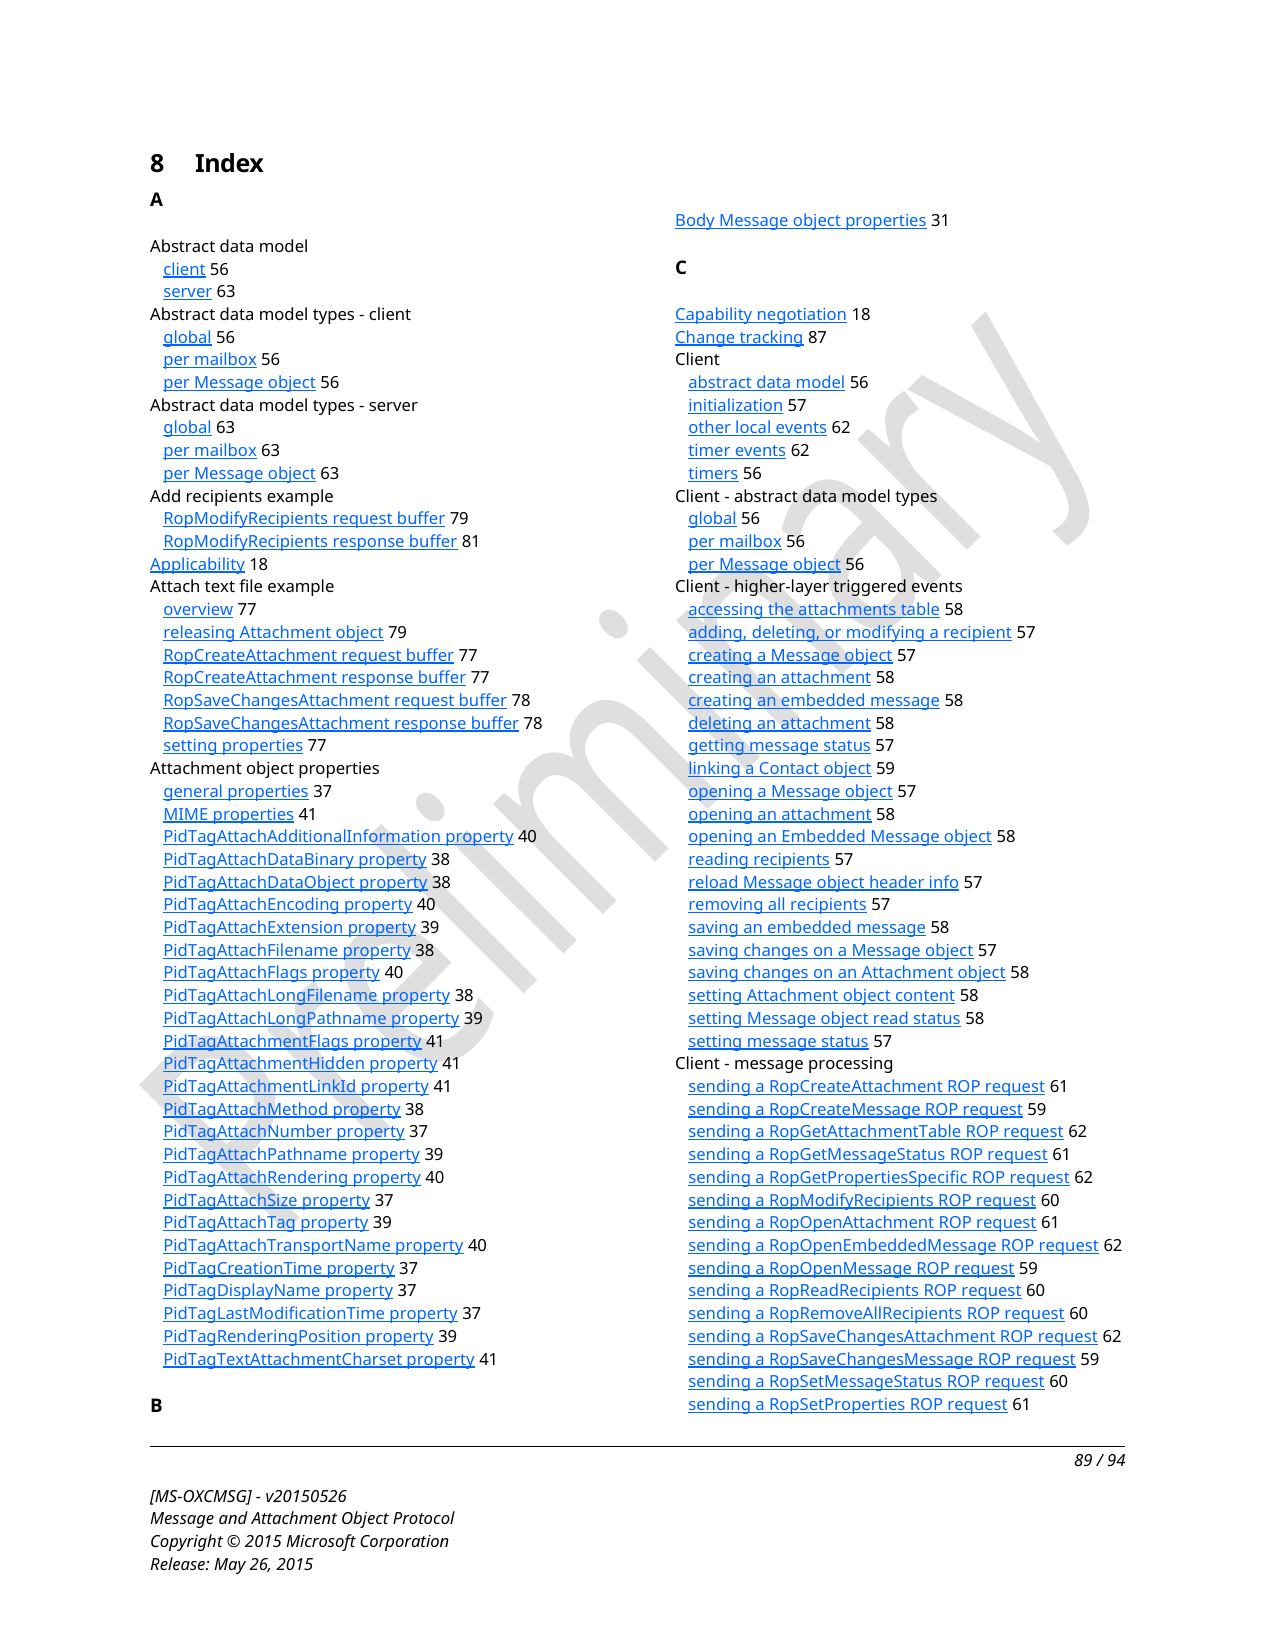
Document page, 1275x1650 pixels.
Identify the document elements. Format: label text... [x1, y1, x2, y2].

text creating an attachment 58 [675, 666, 1125, 688]
text sending a RopGetPropertiesSpecific ROP request 62 [675, 1165, 1125, 1188]
text opening an attachment 58 [675, 802, 1125, 825]
text RopCreateAttachment response buffer 77 [150, 666, 600, 688]
subtitle Index [150, 146, 1125, 180]
text per Message object 56 [150, 371, 600, 393]
text saving an embedded message 58 [675, 916, 1125, 938]
text creating an embedded message 58 [675, 688, 1125, 711]
text PidTagAttachmentFlags property 41 [150, 1029, 600, 1052]
text PidTagAttachDataBinary property 38 [150, 847, 600, 870]
text PidTagAttachNumber property 37 [150, 1120, 600, 1143]
text sending a RopGetAttachmentTable ROP request 62 [675, 1120, 1125, 1143]
text PidTagRenderingPosition property 39 [150, 1324, 600, 1347]
text PidTagAttachAdditionalInformation property 40 [150, 825, 600, 847]
text RopCreateAttachment request buffer 77 [150, 643, 600, 666]
text per Message object 56 [675, 552, 1125, 575]
text Client [675, 348, 1125, 371]
text PidTagAttachTransportName property 40 [150, 1233, 600, 1256]
text linking a Contact object 59 [675, 757, 1125, 779]
text sending a RopOpenEmbeddedMessage ROP request 62 [675, 1233, 1125, 1256]
text sending a RopGetMessageStatus ROP request 61 [675, 1143, 1125, 1165]
text sending a RopSaveChangesMessage ROP request 59 [675, 1347, 1125, 1370]
text setting properties 77 [150, 734, 600, 757]
text sending a RopOpenMessage ROP request 59 [675, 1256, 1125, 1279]
text MIME properties 41 [150, 802, 600, 825]
text setting message status 57 [675, 1029, 1125, 1052]
text PidTagLastModificationTime property 37 [150, 1302, 600, 1324]
text Client - abstract data model types [675, 484, 1125, 507]
text sending a RopModifyRecipients ROP request 60 [675, 1188, 1125, 1211]
text PidTagAttachSize property 37 [150, 1188, 600, 1211]
text Client - message processing [675, 1052, 1125, 1074]
text PidTagAttachTag property 39 [150, 1211, 600, 1233]
text other local events 62 [675, 416, 1125, 439]
text sending a RopCreateMessage ROP request 59 [675, 1097, 1125, 1120]
text per mailbox 56 [675, 529, 1125, 552]
text PidTagAttachPathname property 39 [150, 1143, 600, 1165]
text adding, deleting, or modifying a recipient 57 [675, 620, 1125, 643]
text creating a Message object 57 [675, 643, 1125, 666]
text PidTagAttachExtension property 39 [150, 916, 600, 938]
text sending a RopReadRecipients ROP request 60 [675, 1279, 1125, 1302]
text global 56 [675, 507, 1125, 529]
text PidTagCreationTime property 37 [150, 1256, 600, 1279]
text Applicability 18 [150, 552, 600, 575]
text accessing the attachments table 58 [675, 598, 1125, 620]
text timers 56 [675, 461, 1125, 484]
text PidTagAttachLongFilename property 38 [150, 984, 600, 1006]
text per Message object 63 [150, 461, 600, 484]
text PidTagAttachEncoding property 40 [150, 893, 600, 916]
text reading recipients 57 [675, 847, 1125, 870]
text setting Attachment object content 58 [675, 984, 1125, 1006]
text PidTagAttachmentHidden property 41 [150, 1052, 600, 1074]
text RopSaveChangesAttachment request buffer 78 [150, 688, 600, 711]
text initialization 57 [675, 393, 1125, 416]
text global 56 [150, 325, 600, 348]
text sending a RopRemoveAllRecipients ROP request 60 [675, 1302, 1125, 1324]
text PidTagAttachFilename property 38 [150, 938, 600, 961]
text Attachment object properties [150, 757, 600, 779]
text overview 77 [150, 598, 600, 620]
text sending a RopOpenAttachment ROP request 61 [675, 1211, 1125, 1233]
text removing all recipients 57 [675, 893, 1125, 916]
text RopModifyRecipients request buffer 79 [150, 507, 600, 529]
text RopModifyRecipients response buffer 81 [150, 529, 600, 552]
text Client - higher-layer triggered events [675, 575, 1125, 598]
text saving changes on an Attachment object 58 [675, 961, 1125, 984]
text Abstract data model types - server [150, 393, 600, 416]
text Attach text file example [150, 575, 600, 598]
text PidTagAttachDataObject property 38 [150, 870, 600, 893]
text per mailbox 56 [150, 348, 600, 371]
text reload Message object header info 57 [675, 870, 1125, 893]
text PidTagTextAttachmentCharset property 41 [150, 1347, 600, 1370]
text releasing Attachment object 79 [150, 620, 600, 643]
text per mailbox 63 [150, 439, 600, 461]
text abstract data model 56 [675, 371, 1125, 393]
text Capability negotiation 18 [675, 302, 1125, 325]
text PidTagAttachLongPathname property 39 [150, 1006, 600, 1029]
text PidTagAttachRendering property 40 [150, 1165, 600, 1188]
text timer events 62 [675, 439, 1125, 461]
text general properties 37 [150, 779, 600, 802]
text opening a Message object 57 [675, 779, 1125, 802]
text sending a RopCreateAttachment ROP request 61 [675, 1074, 1125, 1097]
text PidTagAttachFlags property 40 [150, 961, 600, 984]
text saving changes on a Message object 57 [675, 938, 1125, 961]
text getting message status 57 [675, 734, 1125, 757]
text deleting an attachment 58 [675, 711, 1125, 734]
text sending a RopSetProperties ROP request 61 [675, 1392, 1125, 1415]
text server 63 [150, 280, 600, 302]
text PidTagDisplayName property 37 [150, 1279, 600, 1302]
text Abstract data model [150, 234, 600, 257]
text PidTagAttachmentLinkId property 41 [150, 1074, 600, 1097]
text sending a RopSaveChangesAttachment ROP request 62 [675, 1324, 1125, 1347]
text C [675, 254, 1125, 280]
text Body Message object properties 31 [675, 209, 1125, 232]
text opening an Embedded Message object 58 [675, 825, 1125, 847]
text client 56 [150, 257, 600, 280]
text Change tracking 87 [675, 325, 1125, 348]
text setting Message object read status 58 [675, 1006, 1125, 1029]
text Add recipients example [150, 484, 600, 507]
text B [150, 1392, 600, 1418]
text Abstract data model types - client [150, 302, 600, 325]
text PidTagAttachMethod property 38 [150, 1097, 600, 1120]
text sending a RopSetMessageStatus ROP request 60 [675, 1370, 1125, 1392]
text RopSaveChangesAttachment response buffer 78 [150, 711, 600, 734]
text A [150, 186, 600, 212]
text global 63 [150, 416, 600, 439]
